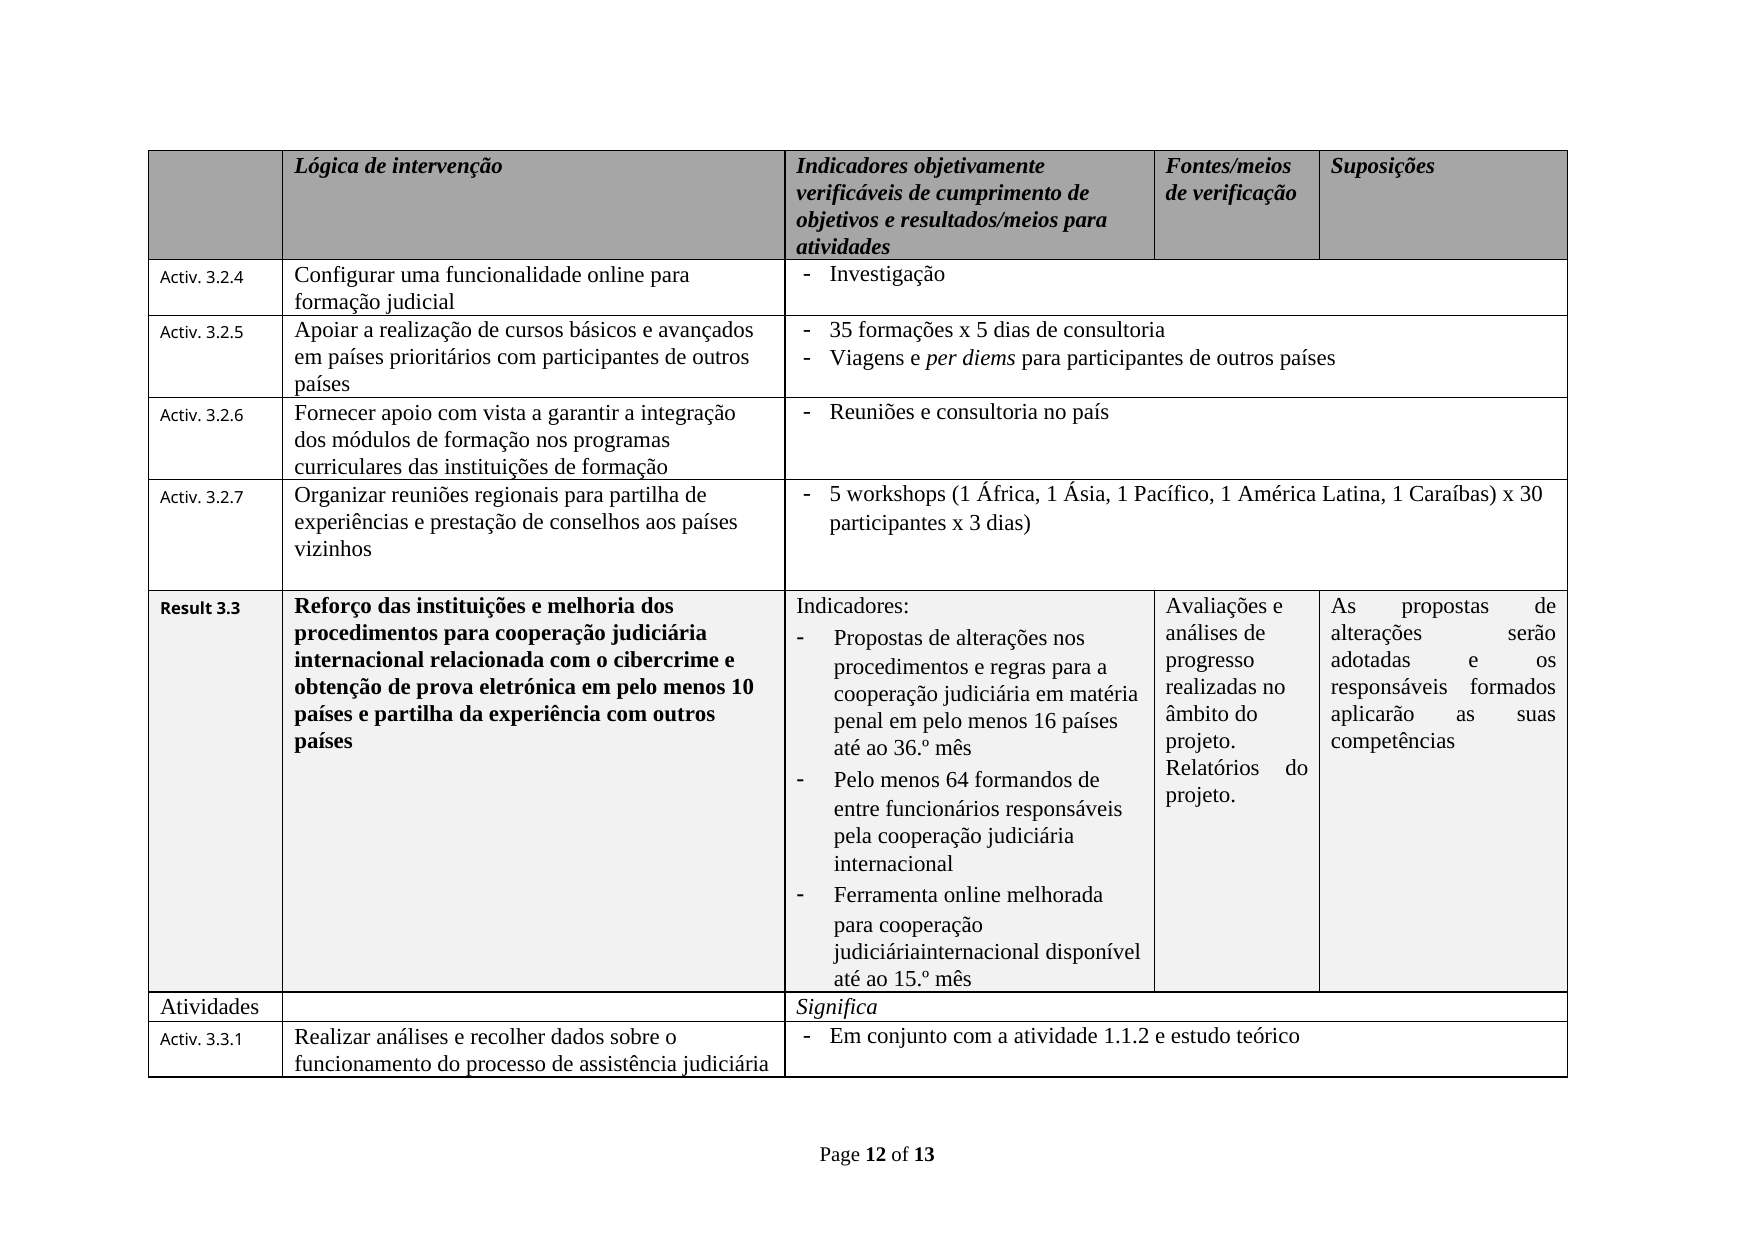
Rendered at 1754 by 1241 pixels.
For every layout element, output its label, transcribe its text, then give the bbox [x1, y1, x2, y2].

table_cell [149, 260, 282, 314]
table_cell [283, 993, 784, 1021]
table_cell Configurar uma funcionalidade online para formação judicial [283, 260, 784, 314]
table_cell Indicadores: Propostas de alterações nos procedimentos e regras para a cooperação judiciária em matéria penal em pelo menos 16 países até ao 36.º mês Pelo menos 64 formandos de entre funcionários responsáveis pela cooperação judiciária internacional Ferramenta online melhorada para cooperação judiciáriainternacional disponível até ao 15.º mês [786, 591, 1154, 991]
table_cell Investigação [786, 260, 1567, 314]
table_cell Significa [786, 993, 1567, 1021]
table_cell Em conjunto com a atividade 1.1.2 e estudo teórico [786, 1022, 1567, 1076]
table_cell Atividades [149, 993, 282, 1021]
table_header [149, 151, 282, 259]
table_header Lógica de intervenção [283, 151, 784, 259]
table_cell [149, 591, 282, 991]
table_cell Reforço das instituições e melhoria dos procedimentos para cooperação judiciária internacional relacionada com o cibercrime e obtenção de prova eletrónica em pelo menos 10 países e partilha da experiência com outros países [283, 591, 784, 991]
table_cell 35 formações x 5 dias de consultoria Viagens e per diems para participantes de outros países [786, 316, 1567, 397]
table_cell [149, 480, 282, 590]
table_cell Apoiar a realização de cursos básicos e avançados em países prioritários com participantes de outros países [283, 316, 784, 397]
table_header Suposições [1320, 151, 1567, 259]
table_cell [149, 316, 282, 397]
table_cell Fornecer apoio com vista a garantir a integração dos módulos de formação nos programas curriculares das instituições de formação [283, 398, 784, 479]
table_cell Avaliações e análises de progresso realizadas no âmbito do projeto. Relatórios do projeto. [1155, 591, 1319, 991]
table_cell As propostas de alterações serão adotadas e os responsáveis formados aplicarão as suas competências [1320, 591, 1567, 991]
table_cell [149, 398, 282, 479]
table_cell Reuniões e consultoria no país [786, 398, 1567, 479]
table_cell 5 workshops (1 África, 1 Ásia, 1 Pacífico, 1 América Latina, 1 Caraíbas) x 30 participantes x 3 dias) [786, 480, 1567, 590]
table_header Indicadores objetivamente verificáveis de cumprimento de objetivos e resultados/meios para atividades [786, 151, 1154, 259]
table_cell Organizar reuniões regionais para partilha de experiências e prestação de conselhos aos países vizinhos [283, 480, 784, 590]
table_cell [149, 1022, 282, 1076]
table_header Fontes/meios de verificação [1155, 151, 1319, 259]
